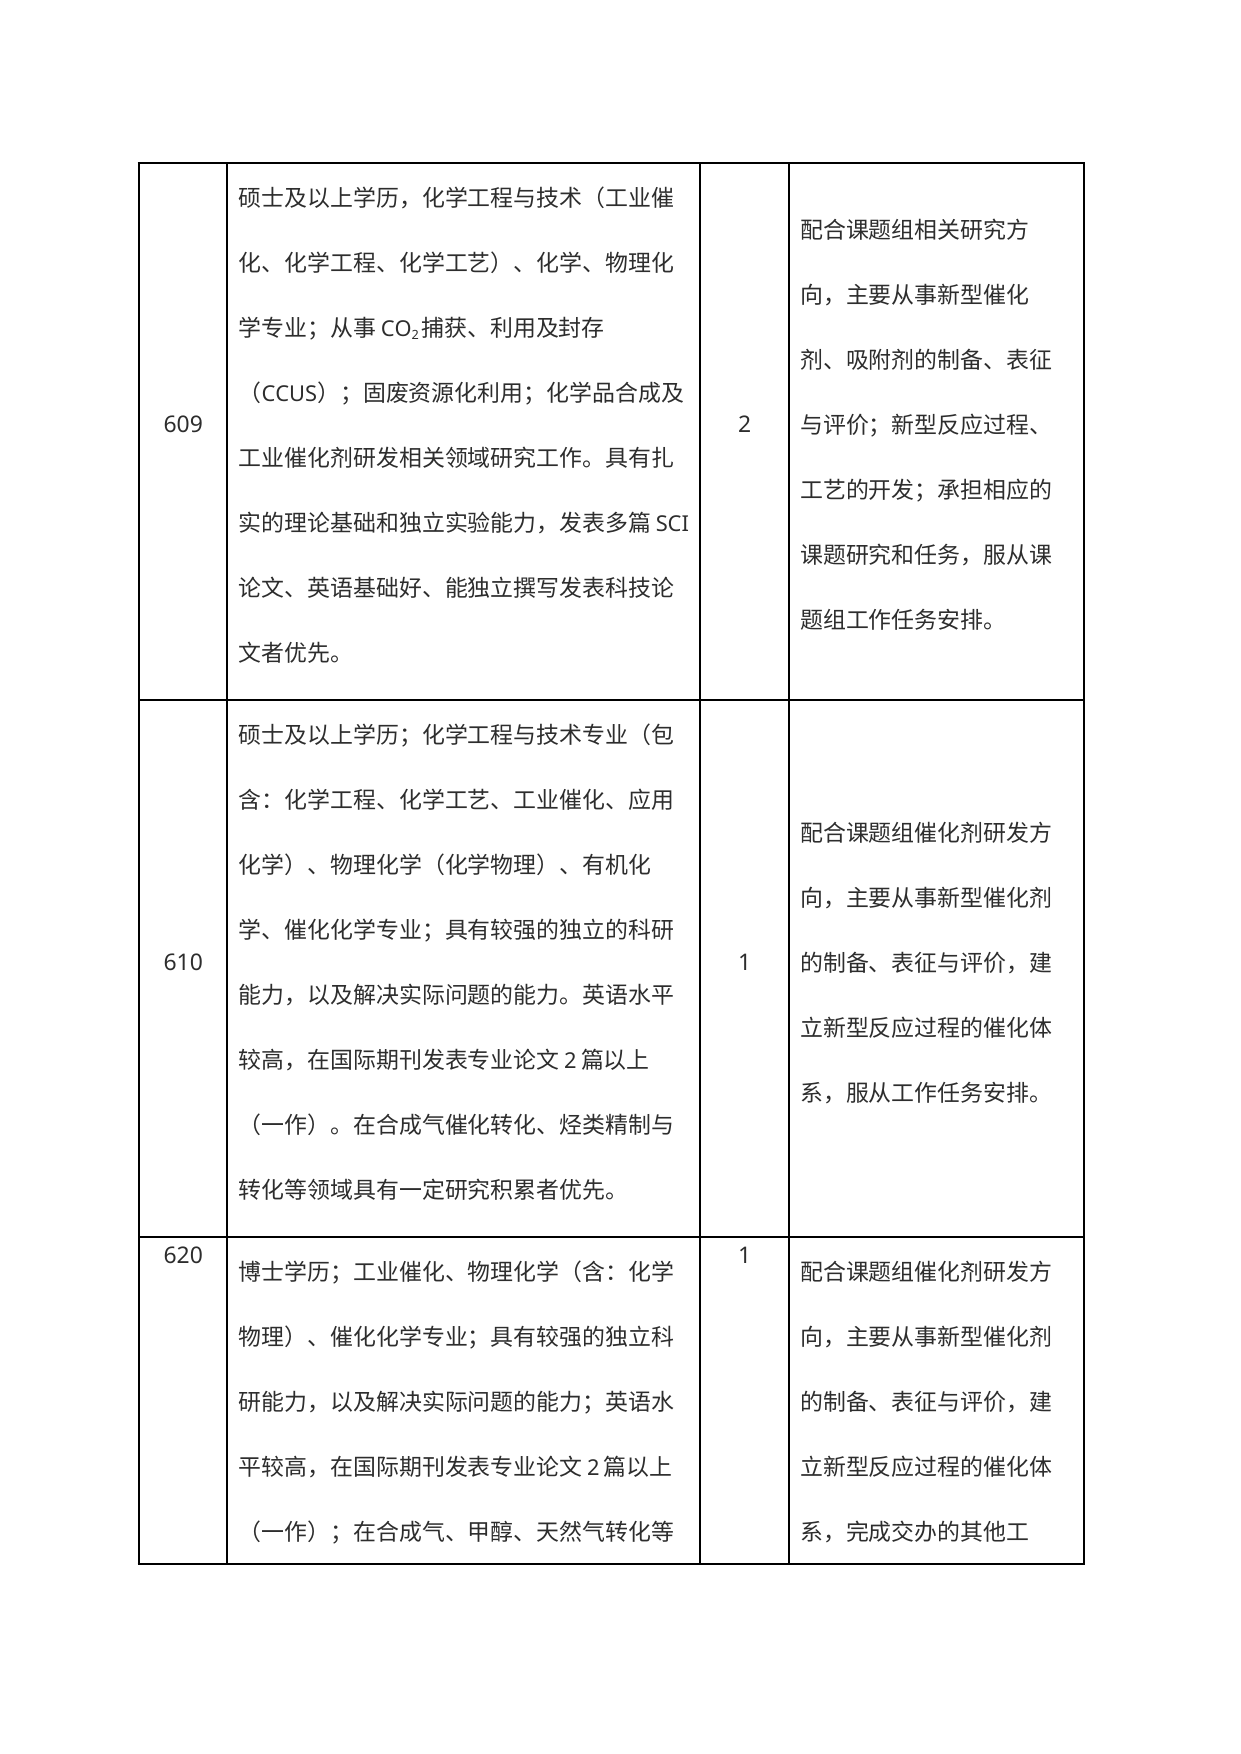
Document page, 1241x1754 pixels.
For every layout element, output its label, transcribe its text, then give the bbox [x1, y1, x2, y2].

table_cell 2 [701, 164, 788, 699]
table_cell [228, 1238, 699, 1563]
table_cell 610 [140, 701, 226, 1236]
table_cell 609 [140, 164, 226, 699]
table_cell 配合课题组相关研究方向，主要从事新型催化剂、吸附剂的制备、表征与评价；新型反应过程、工艺的开发；承担相应的课题研究和任务，服从课题组工作任务安排。 [790, 164, 1083, 699]
table_cell 1 [701, 701, 788, 1236]
table_cell 620 [140, 1238, 226, 1563]
table_cell 配合课题组催化剂研发方向，主要从事新型催化剂的制备、表征与评价，建立新型反应过程的催化体系，服从工作任务安排。 [790, 701, 1083, 1236]
table_cell 硕士及以上学历；化学工程与技术专业（包含：化学工程、化学工艺、工业催化、应用化学）、物理化学（化学物理）、有机化学、催化化学专业；具有较强的独立的科研能力，以及解决实际问题的能力。英语水平较高，在国际期刊发表专业论文2篇以上（一作）。在合成气催化转化、烃类精制与转化等领域具有一定研究积累者优先。 [228, 701, 699, 1236]
table_cell 硕士及以上学历，化学工程与技术（工业催化、化学工程、化学工艺）、化学、物理化学专业；从事CO2捕获、利用及封存（CCUS）；固废资源化利用；化学品合成及工业催化剂研发相关领域研究工作。具有扎实的理论基础和独立实验能力，发表多篇SCI论文、英语基础好、能独立撰写发表科技论文者优先。 [228, 164, 699, 699]
table_cell 1 [701, 1238, 788, 1563]
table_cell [790, 1238, 1083, 1563]
